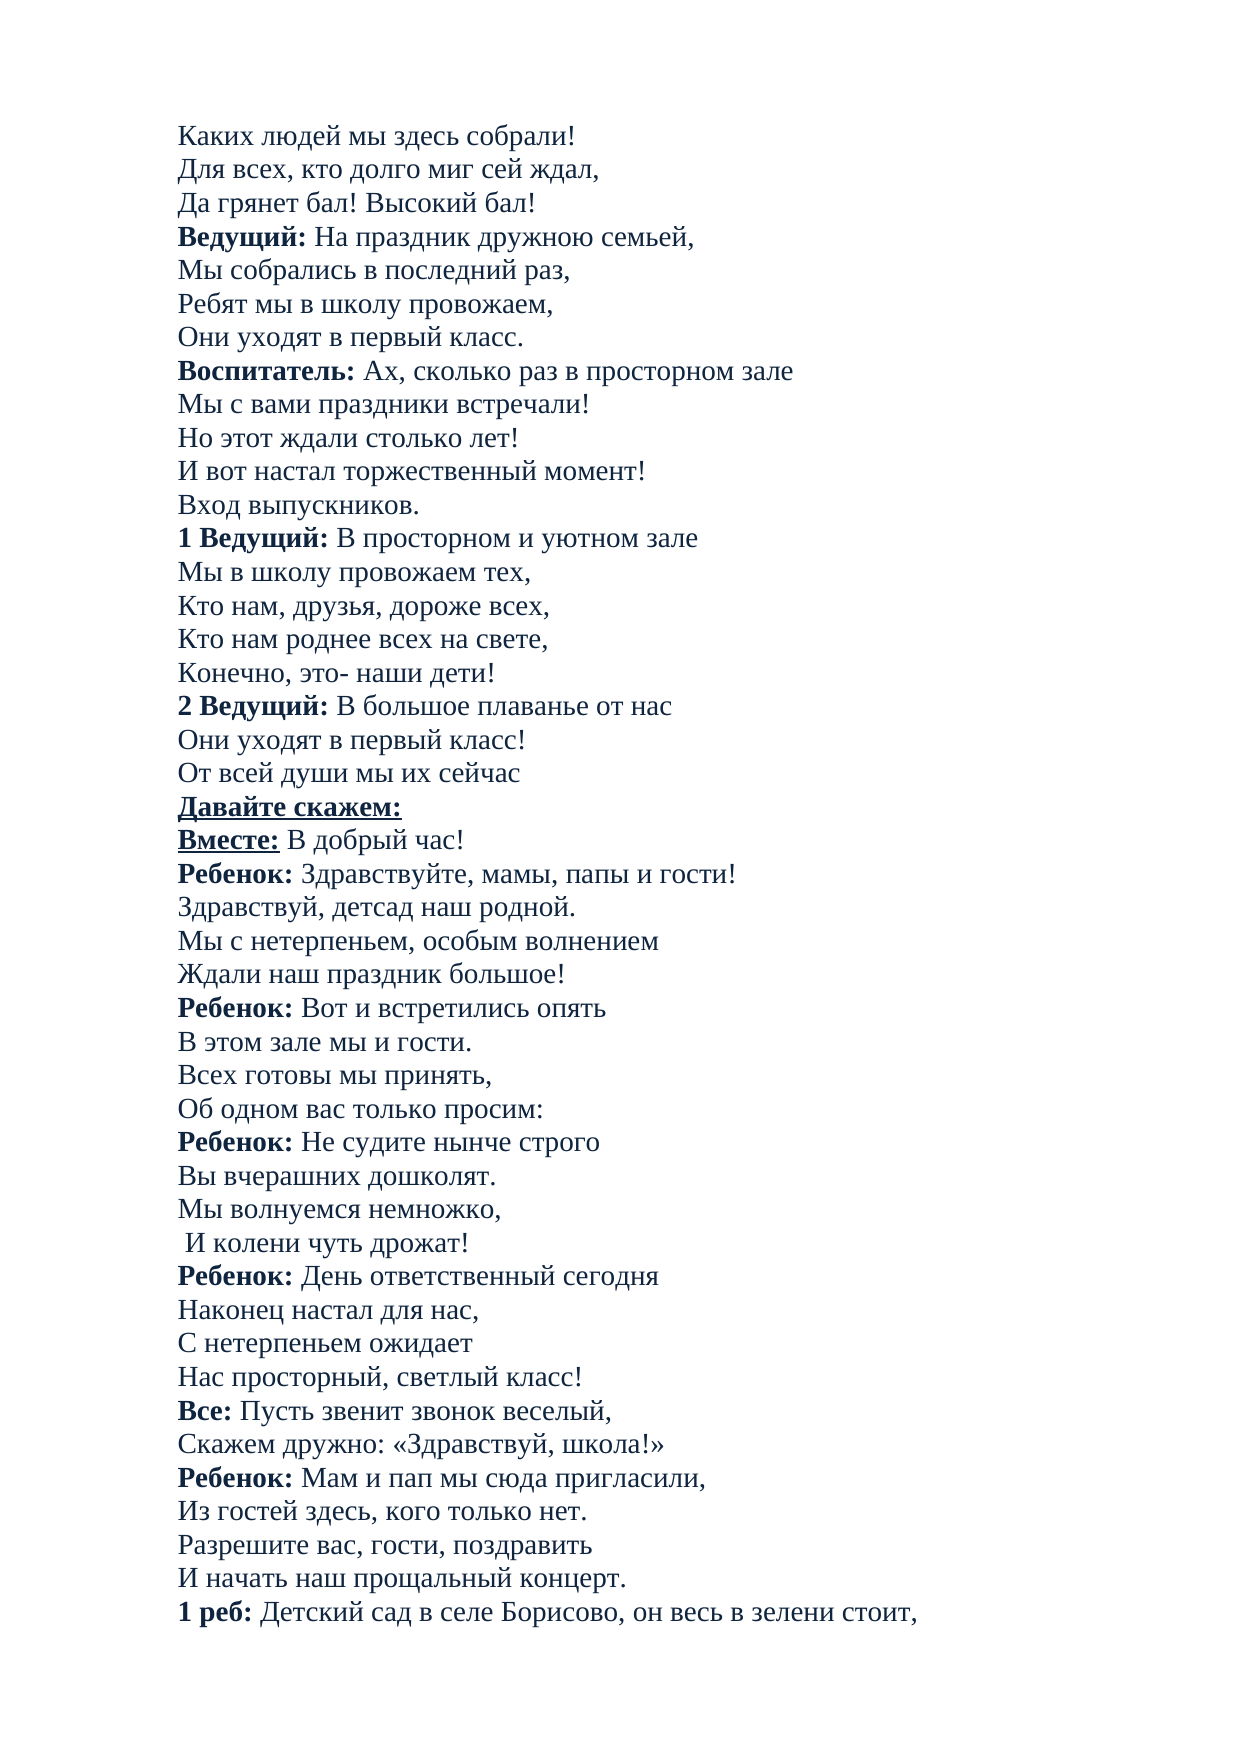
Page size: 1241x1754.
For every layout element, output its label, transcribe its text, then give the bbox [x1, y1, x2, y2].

text Они уходят в первый класс! [177, 722, 1152, 755]
text И вот настал торжественный момент! [177, 453, 1152, 487]
text 1 Ведущий: В просторном и уютном зале [177, 521, 1152, 554]
text Ребят мы в школу провожаем, [177, 286, 1152, 319]
text Скажем дружно: «Здравствуй, школа!» [177, 1426, 1152, 1460]
text Все: Пусть звенит звонок веселый, [177, 1393, 1152, 1426]
text Воспитатель: Ах, сколько раз в просторном зале [177, 353, 1152, 386]
text Ребенок: Вот и встретились опять [177, 990, 1152, 1024]
text Здравствуй, детсад наш родной. [177, 889, 1152, 923]
text 1 реб: Детский сад в селе Борисово, он весь в зелени стоит, [177, 1594, 1152, 1627]
text Из гостей здесь, кого только нет. [177, 1493, 1152, 1527]
text С нетерпеньем ожидает [177, 1326, 1152, 1359]
text Кто нам, друзья, дороже всех, [177, 588, 1152, 621]
text Мы собрались в последний раз, [177, 252, 1152, 286]
text Об одном вас только просим: [177, 1091, 1152, 1124]
text Вы вчерашних дошколят. [177, 1158, 1152, 1191]
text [177, 118, 1152, 252]
text Ребенок: Мам и пап мы сюда пригласили, [177, 1460, 1152, 1493]
text Всех готовы мы принять, [177, 1057, 1152, 1091]
text Нас просторный, светлый класс! [177, 1359, 1152, 1393]
text Ребенок: День ответственный сегодня [177, 1258, 1152, 1292]
text Ждали наш праздник большое! [177, 957, 1152, 990]
text Ребенок: Не судите нынче строго [177, 1124, 1152, 1158]
text Мы волнуемся немножко, [177, 1191, 1152, 1225]
text 2 Ведущий: В большое плаванье от нас [177, 688, 1152, 722]
text И начать наш прощальный концерт. [177, 1560, 1152, 1594]
text Давайте скажем: [177, 789, 1152, 822]
text Вместе: В добрый час! [177, 822, 1152, 856]
text И колени чуть дрожат! [177, 1225, 1152, 1258]
text Мы с вами праздники встречали! [177, 386, 1152, 420]
text Они уходят в первый класс. [177, 319, 1152, 353]
text Кто нам роднее всех на свете, [177, 621, 1152, 655]
text Мы с нетерпеньем, особым волнением [177, 923, 1152, 957]
text Разрешите вас, гости, поздравить [177, 1527, 1152, 1560]
text Вход выпускников. [177, 487, 1152, 521]
text В этом зале мы и гости. [177, 1024, 1152, 1057]
text Конечно, это- наши дети! [177, 655, 1152, 688]
text От всей души мы их сейчас [177, 755, 1152, 789]
text Мы в школу провожаем тех, [177, 554, 1152, 588]
text Ребенок: Здравствуйте, мамы, папы и гости! [177, 856, 1152, 889]
text Но этот ждали столько лет! [177, 420, 1152, 453]
text Наконец настал для нас, [177, 1292, 1152, 1326]
